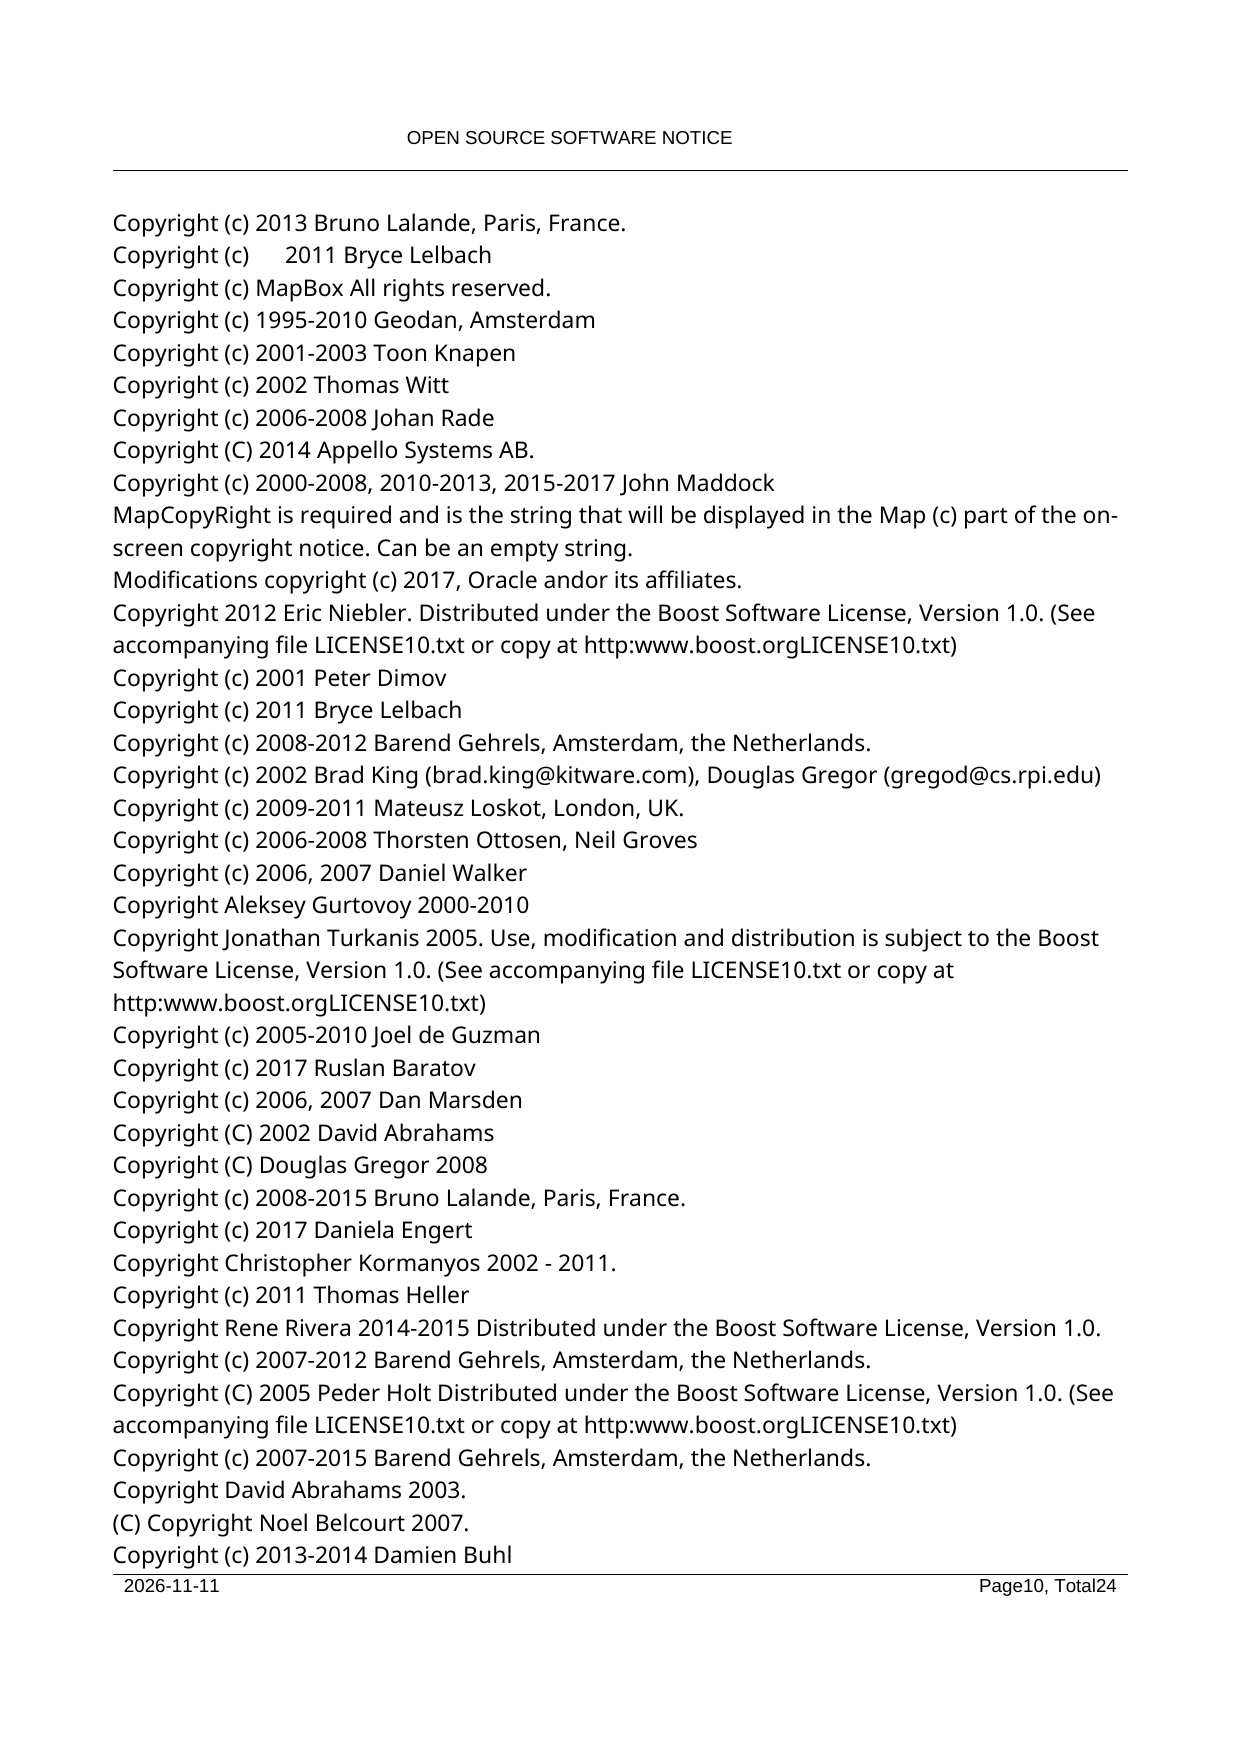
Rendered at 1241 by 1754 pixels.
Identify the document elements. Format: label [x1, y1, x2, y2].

text [112, 206, 1128, 1571]
